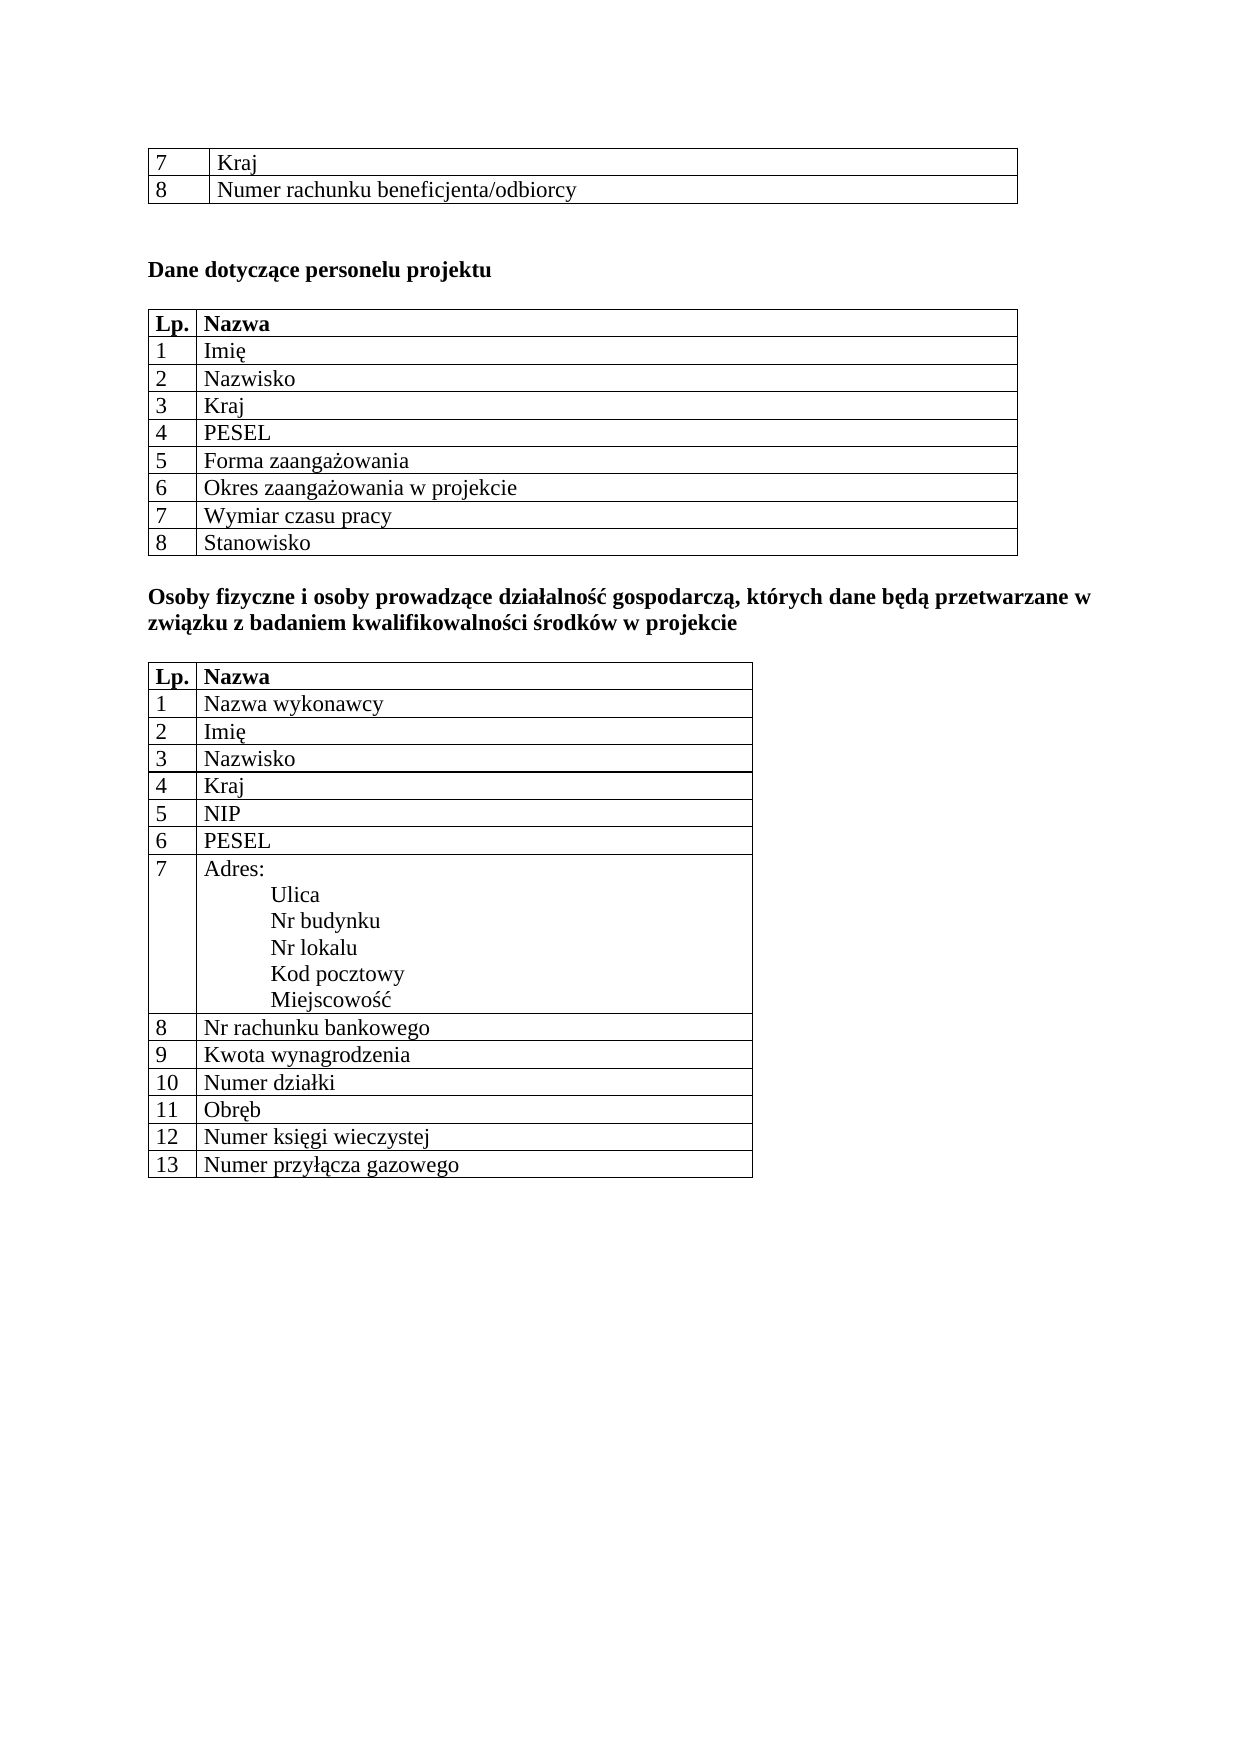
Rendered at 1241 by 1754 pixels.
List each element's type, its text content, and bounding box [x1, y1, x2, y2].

table_cell Nazwa wykonawcy [197, 690, 752, 717]
table_cell 12 [149, 1124, 196, 1150]
table_cell Kraj [197, 392, 1017, 418]
table_cell Nazwisko [197, 745, 752, 771]
table_cell 13 [149, 1151, 196, 1177]
table_header Lp. [149, 310, 196, 336]
table_cell 9 [149, 1041, 196, 1068]
table_cell Kraj [197, 773, 752, 799]
table_cell Numer przyłącza gazowego [197, 1151, 752, 1177]
table_cell 5 [149, 447, 196, 473]
table_cell 6 [149, 827, 196, 854]
table_cell 2 [149, 718, 196, 744]
table_cell Obręb [197, 1096, 752, 1122]
text Dane dotyczące personelu projektu [148, 256, 1093, 282]
table_cell Adres: Ulica Nr budynku Nr lokalu Kod pocztowy Miejscowość [197, 855, 752, 1013]
table_cell 3 [149, 745, 196, 771]
table_cell 4 [149, 420, 196, 446]
table_cell PESEL [197, 827, 752, 854]
table_cell 6 [149, 474, 196, 501]
table_header Nazwa [197, 310, 1017, 336]
table_cell 8 [149, 1014, 196, 1040]
table_cell Nazwisko [197, 365, 1017, 391]
table_cell 7 [149, 855, 196, 1013]
table_cell Imię [197, 337, 1017, 364]
table_cell Stanowisko [197, 529, 1017, 555]
table_header Lp. [149, 663, 196, 689]
table_cell Kwota wynagrodzenia [197, 1041, 752, 1068]
table_cell Nr rachunku bankowego [197, 1014, 752, 1040]
table_cell Imię [197, 718, 752, 744]
table_cell PESEL [197, 420, 1017, 446]
text Osoby fizyczne i osoby prowadzące działalność gospodarczą, których dane będą przetwarzane w związku z badaniem kwalifikowalności środków w projekcie [148, 583, 1093, 636]
table_cell 8 [149, 529, 196, 555]
table_cell 7 [149, 502, 196, 528]
table_cell 1 [149, 690, 196, 717]
table_cell Numer księgi wieczystej [197, 1124, 752, 1150]
table_cell 1 [149, 337, 196, 364]
table_cell NIP [197, 800, 752, 826]
table_cell Wymiar czasu pracy [197, 502, 1017, 528]
table_cell 10 [149, 1069, 196, 1095]
table_cell 7 [149, 149, 209, 175]
table_header Nazwa [197, 663, 752, 689]
table_cell Forma zaangażowania [197, 447, 1017, 473]
table_cell 11 [149, 1096, 196, 1122]
table_cell Numer rachunku beneficjenta/odbiorcy [210, 176, 1017, 202]
table_cell 8 [149, 176, 209, 202]
table_cell Numer działki [197, 1069, 752, 1095]
table_cell 3 [149, 392, 196, 418]
table_cell 4 [149, 773, 196, 799]
table_cell Kraj [210, 149, 1017, 175]
table_cell 2 [149, 365, 196, 391]
table_cell 5 [149, 800, 196, 826]
table_cell Okres zaangażowania w projekcie [197, 474, 1017, 501]
